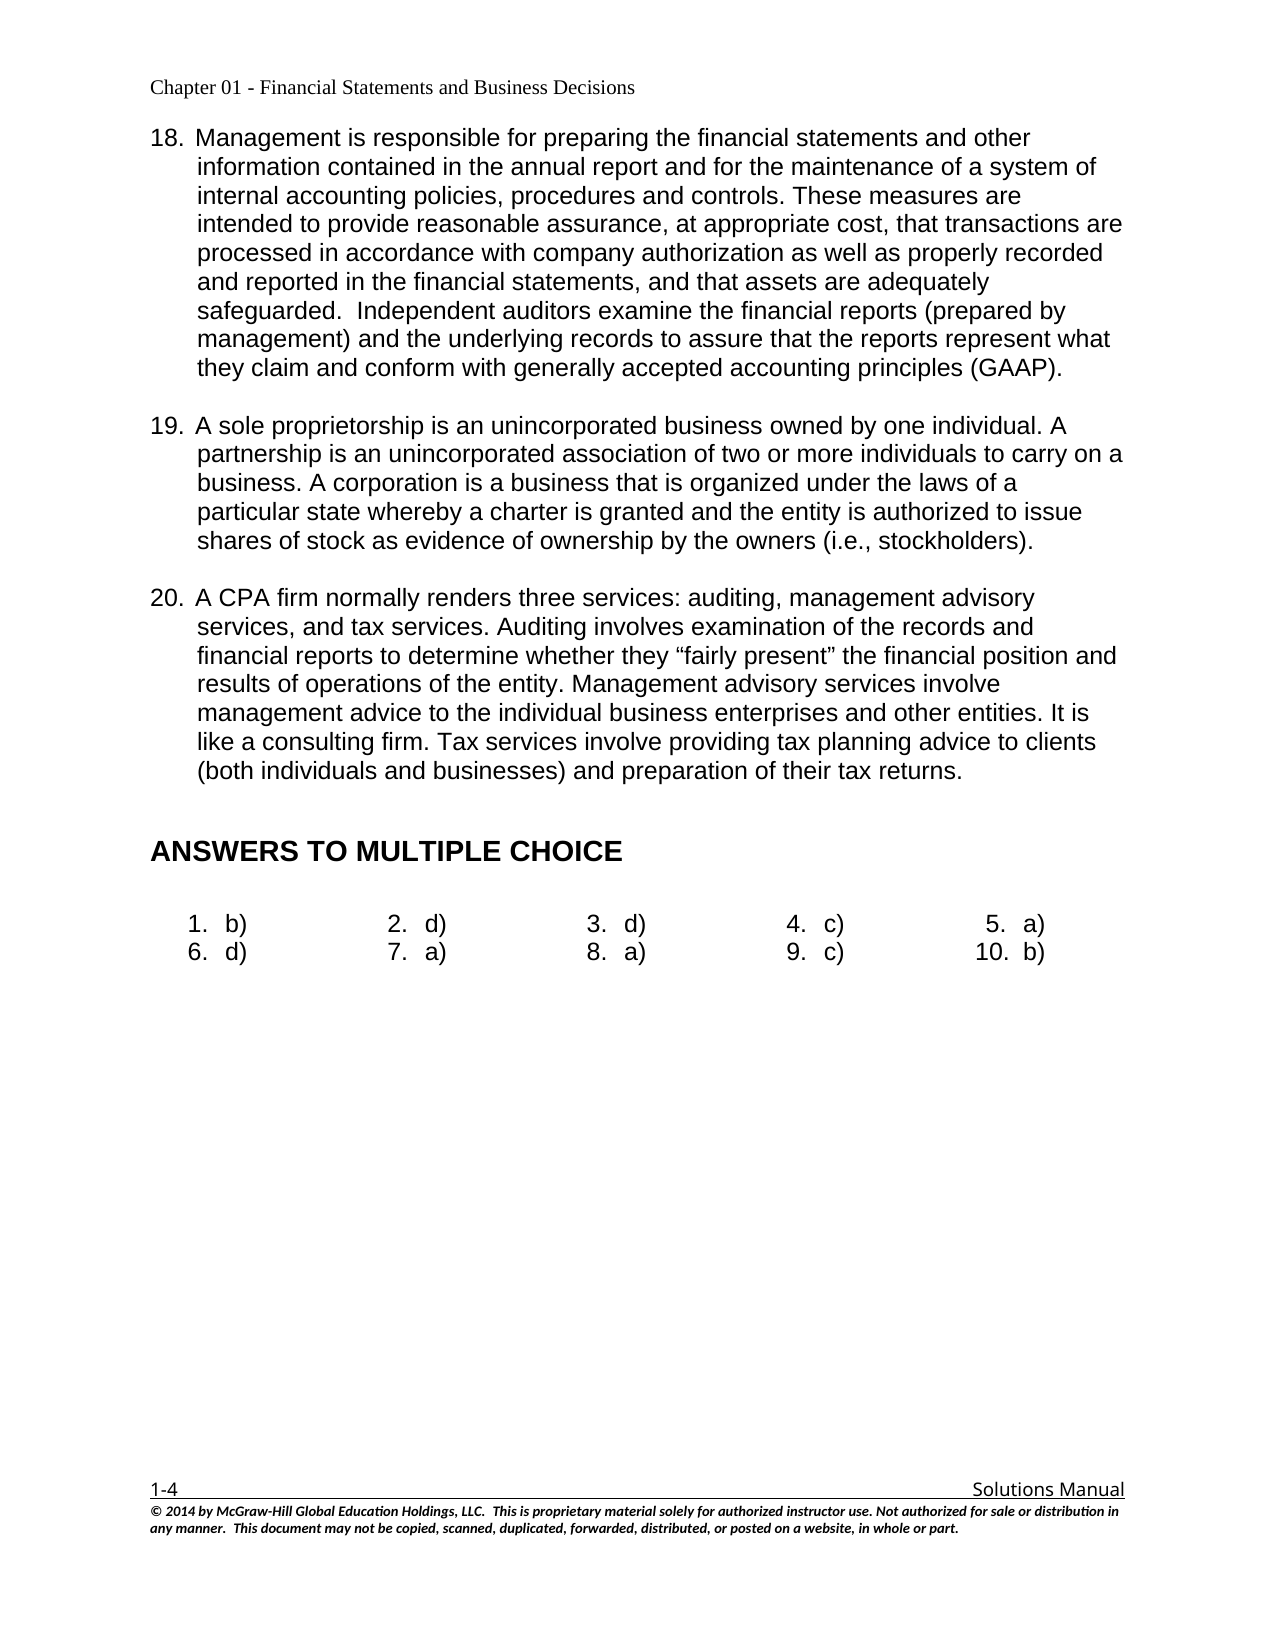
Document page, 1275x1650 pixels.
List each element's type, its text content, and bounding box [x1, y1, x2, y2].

table_header a) [937, 909, 1136, 937]
text 19. A sole proprietorship is an unincorporated business owned by one individual. A partnership is an unincorporated association of two or more individuals to carry on a business. A corporation is a business that is organized under the laws of a particular state whereby a charter is granted and the entity is authorized to issue shares of stock as evidence of ownership by the owners (i.e., stockholders). [150, 411, 1125, 554]
table_header d) [338, 909, 538, 937]
table_header d) [538, 909, 737, 937]
text ANSWERS TO MULTIPLE CHOICE [150, 838, 1125, 867]
text 20. A CPA firm normally renders three services: auditing, management advisory services, and tax services. Auditing involves examination of the records and financial reports to determine whether they “fairly present” the financial position and results of operations of the entity. Management advisory services involve management advice to the individual business enterprises and other entities. It is like a consulting firm. Tax services involve providing tax planning advice to clients (both individuals and businesses) and preparation of their tax returns. [150, 583, 1125, 784]
text 18. Management is responsible for preparing the financial statements and other information contained in the annual report and for the maintenance of a system of internal accounting policies, procedures and controls. These measures are intended to provide reasonable assurance, at appropriate cost, that transactions are processed in accordance with company authorization as well as properly recorded and reported in the financial statements, and that assets are adequately safeguarded. Independent auditors examine the financial reports (prepared by management) and the underlying records to assure that the reports represent what they claim and conform with generally accepted accounting principles (GAAP). [150, 123, 1125, 382]
table_cell d) [139, 937, 338, 966]
table_header b) [139, 909, 338, 937]
table_header c) [737, 909, 937, 937]
table_cell c) [737, 937, 937, 966]
table_cell b) [937, 937, 1136, 966]
table_cell a) [338, 937, 538, 966]
table_cell a) [538, 937, 737, 966]
